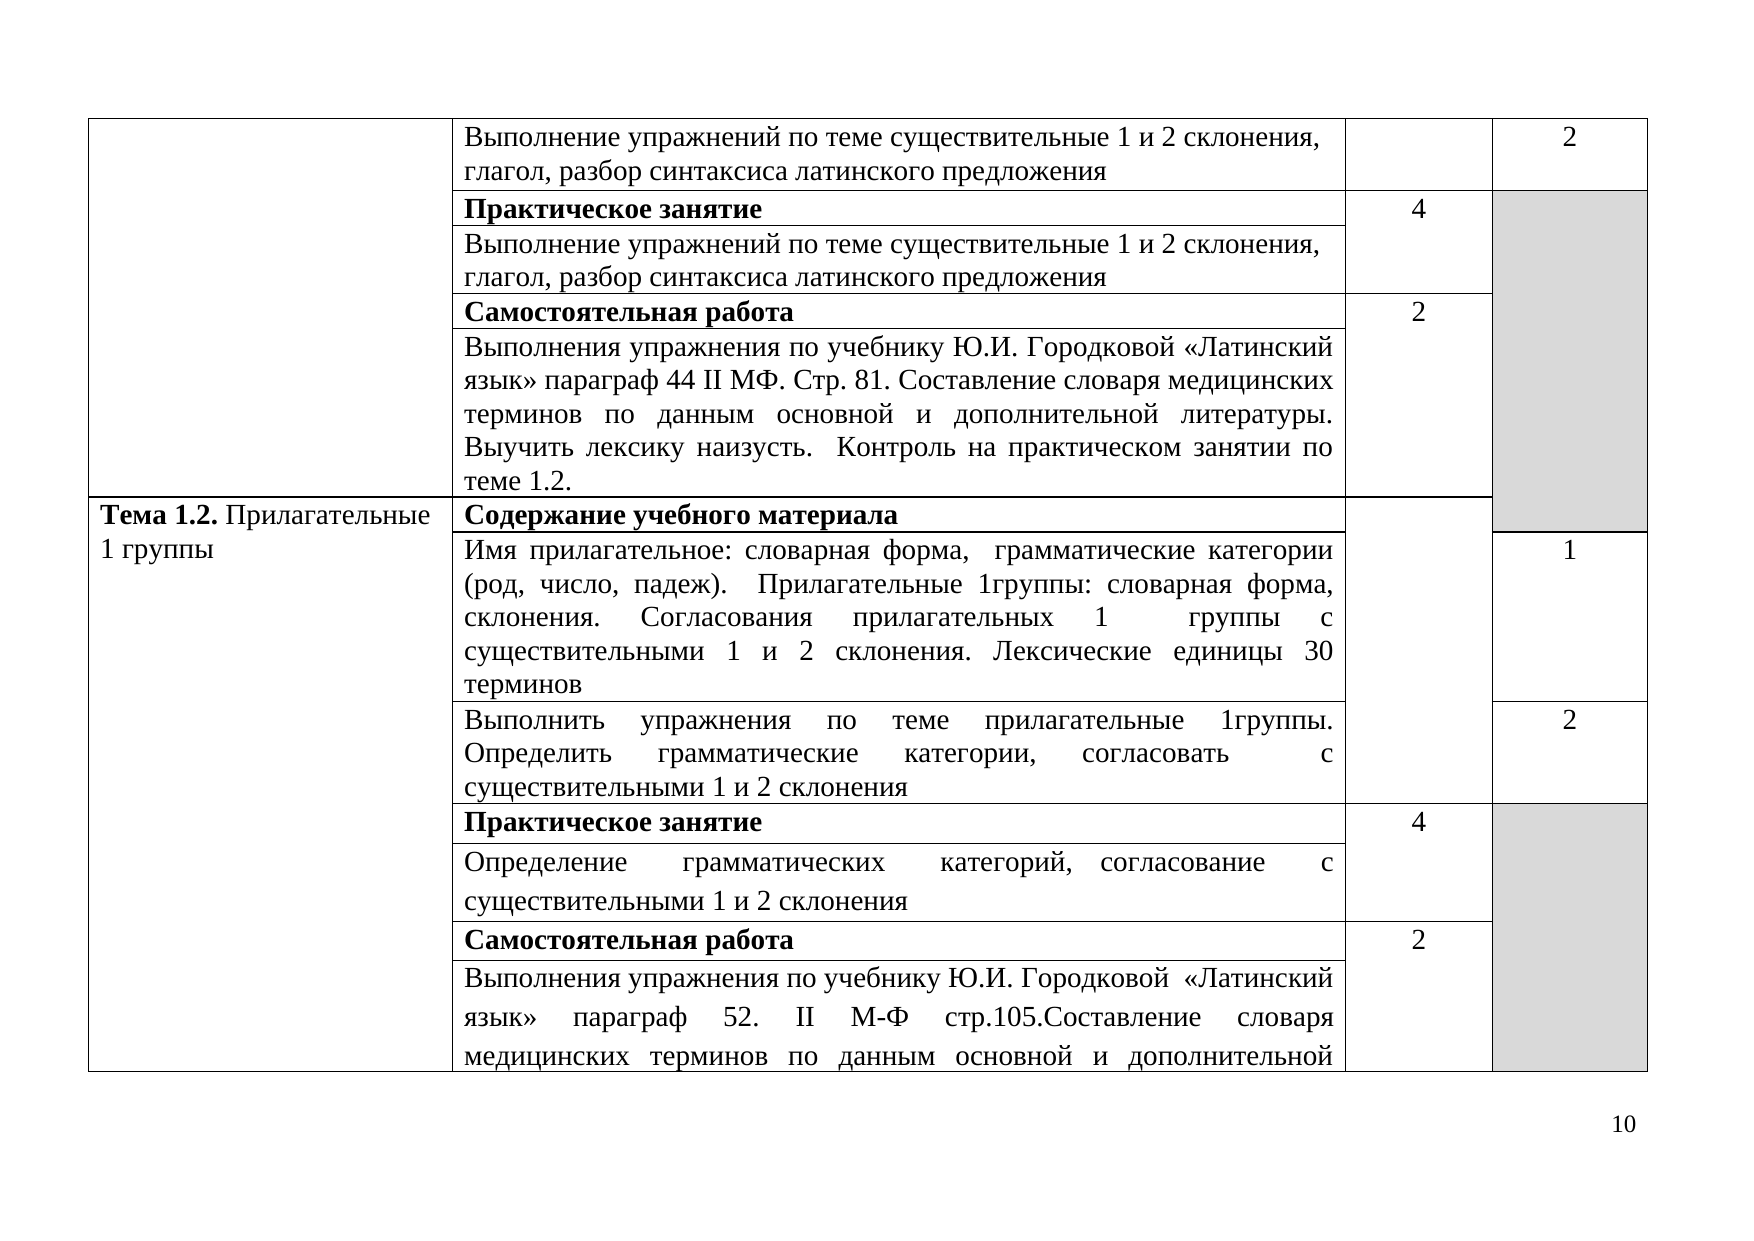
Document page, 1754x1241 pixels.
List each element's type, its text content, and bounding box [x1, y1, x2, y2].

table_cell 4 [1346, 191, 1492, 293]
table_cell Выполнить упражнения по теме прилагательные 1группы. Определить грамматические категории, согласовать с существительными 1 и 2 склонения [453, 702, 1345, 803]
table_cell 2 [1346, 294, 1492, 496]
table_cell Самостоятельная работа [453, 922, 1345, 959]
table_cell 2 [1346, 922, 1492, 1071]
table_cell 1 [1493, 533, 1647, 701]
table_cell 2 [1493, 119, 1647, 190]
table_cell Самостоятельная работа [453, 294, 1345, 328]
table_cell Имя прилагательное: словарная форма, грамматические категории (род, число, падеж). Прилагательные 1группы: словарная форма, склонения. Согласования прилагательных 1 группы с существительными 1 и 2 склонения. Лексические единицы 30 терминов [453, 533, 1345, 701]
table_cell 4 [1346, 804, 1492, 921]
table_cell Выполнение упражнений по теме существительные 1 и 2 склонения, глагол, разбор синтаксиса латинского предложения [453, 226, 1345, 293]
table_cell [453, 961, 1345, 1071]
table_cell [1346, 498, 1492, 803]
table_cell Практическое занятие [453, 191, 1345, 225]
table_cell Тема 1.2. Прилагательные 1 группы [89, 498, 452, 1071]
table_cell [1493, 191, 1647, 531]
table_cell Практическое занятие [453, 804, 1345, 843]
table_cell Выполнения упражнения по учебнику Ю.И. Городковой «Латинский язык» параграф 44 II МФ. Стр. 81. Составление словаря медицинских терминов по данным основной и дополнительной литературы. Выучить лексику наизусть. Контроль на практическом занятии по теме 1.2. [453, 329, 1345, 496]
table_cell Содержание учебного материала [453, 498, 1345, 531]
table_cell Выполнение упражнений по теме существительные 1 и 2 склонения, глагол, разбор синтаксиса латинского предложения [453, 119, 1345, 190]
table_cell [1493, 804, 1647, 1071]
table_cell Определение грамматических категорий, согласование с существительными 1 и 2 склонения [453, 844, 1345, 921]
table_cell 2 [1493, 702, 1647, 803]
